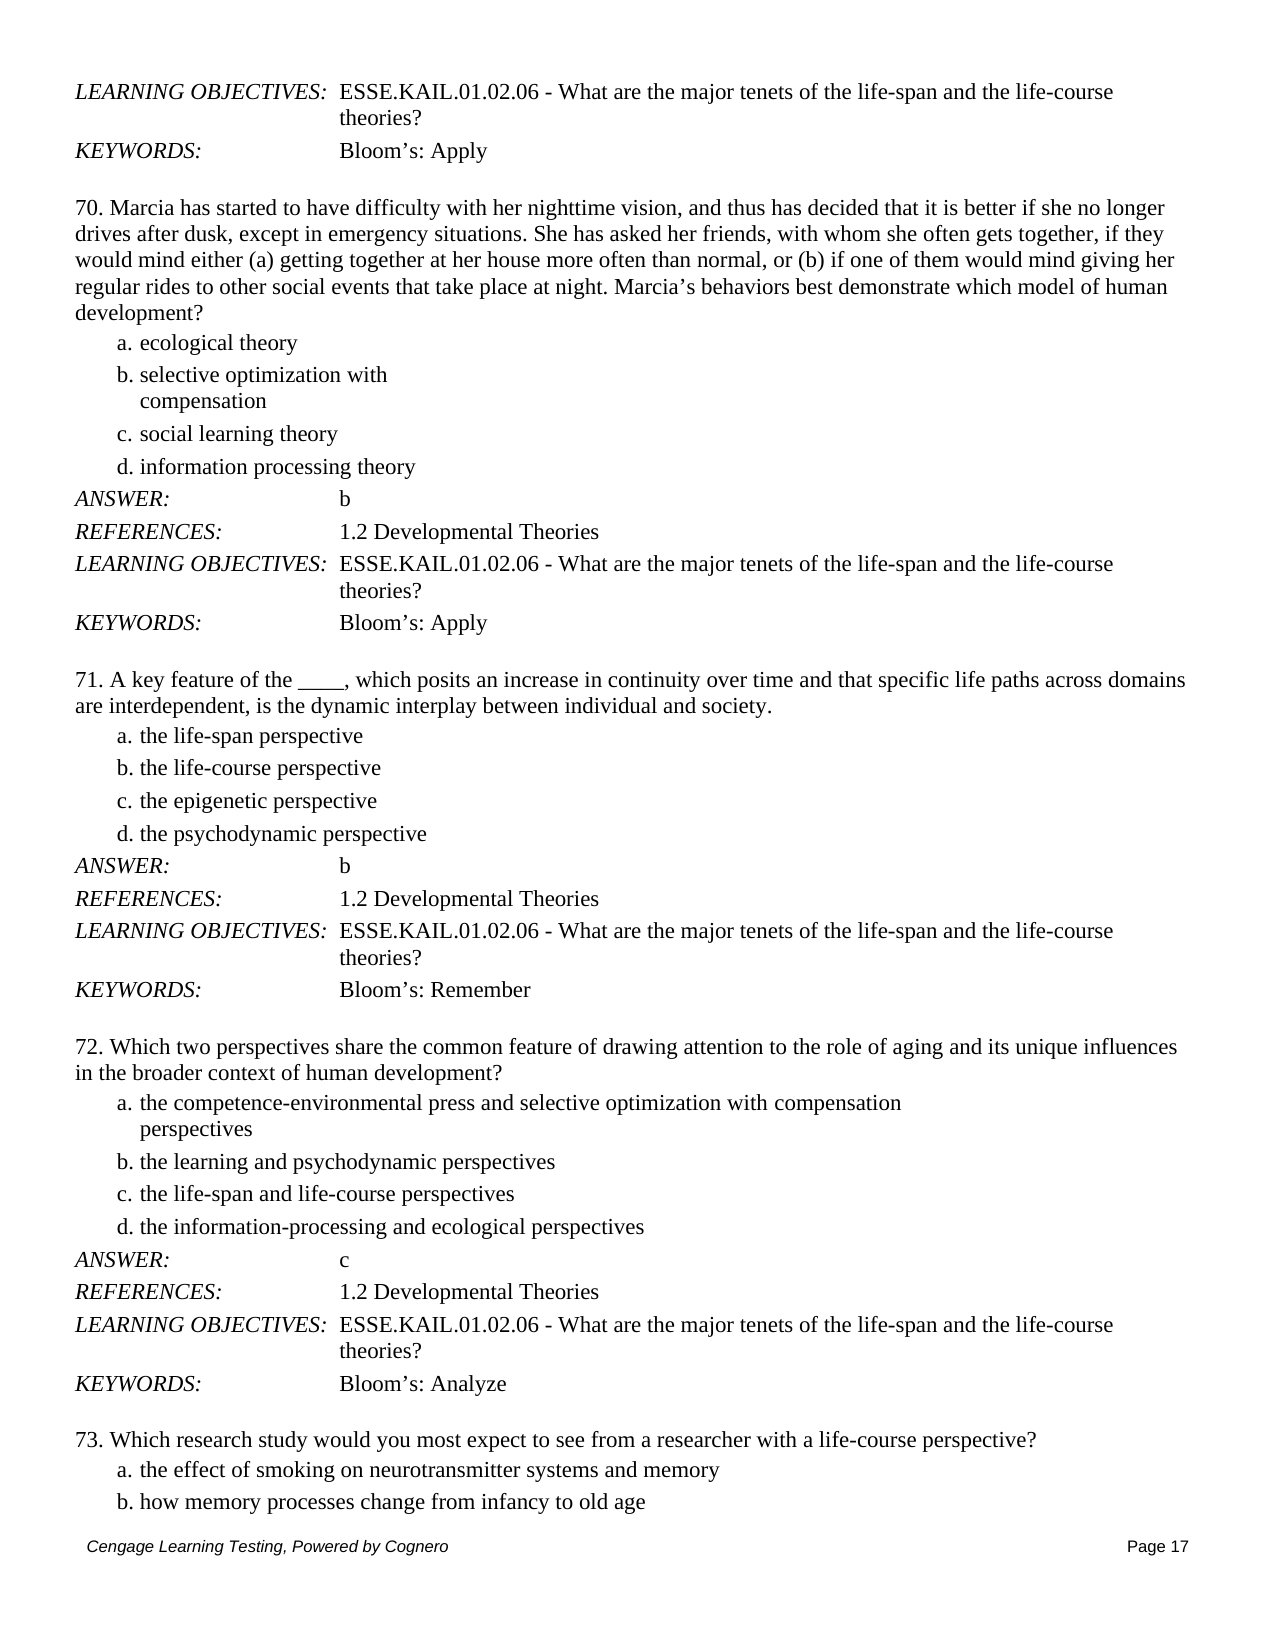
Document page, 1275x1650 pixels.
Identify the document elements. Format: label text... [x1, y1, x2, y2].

table_header 72. ​Which two perspectives share the common feature of drawing attention to the role of aging and its unique influences in the broader context of human development? [75, 1086, 1200, 1399]
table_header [75, 75, 1200, 167]
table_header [75, 1453, 1200, 1518]
table_header 71. ​A key feature of the ____, which posits an increase in continuity over time and that specific life paths across domains are interdependent, is the dynamic interplay between individual and society. [75, 719, 1200, 1006]
table_header 70. ​Marcia has started to have difficulty with her nighttime vision, and thus has decided that it is better if she no longer drives after dusk, except in emergency situations. She has asked her friends, with whom she often gets together, if they would mind either (a) getting together at her house more often than normal, or (b) if one of them would mind giving her regular rides to other social events that take place at night. Marcia’s behaviors best demonstrate which model of human development? [75, 325, 1200, 639]
